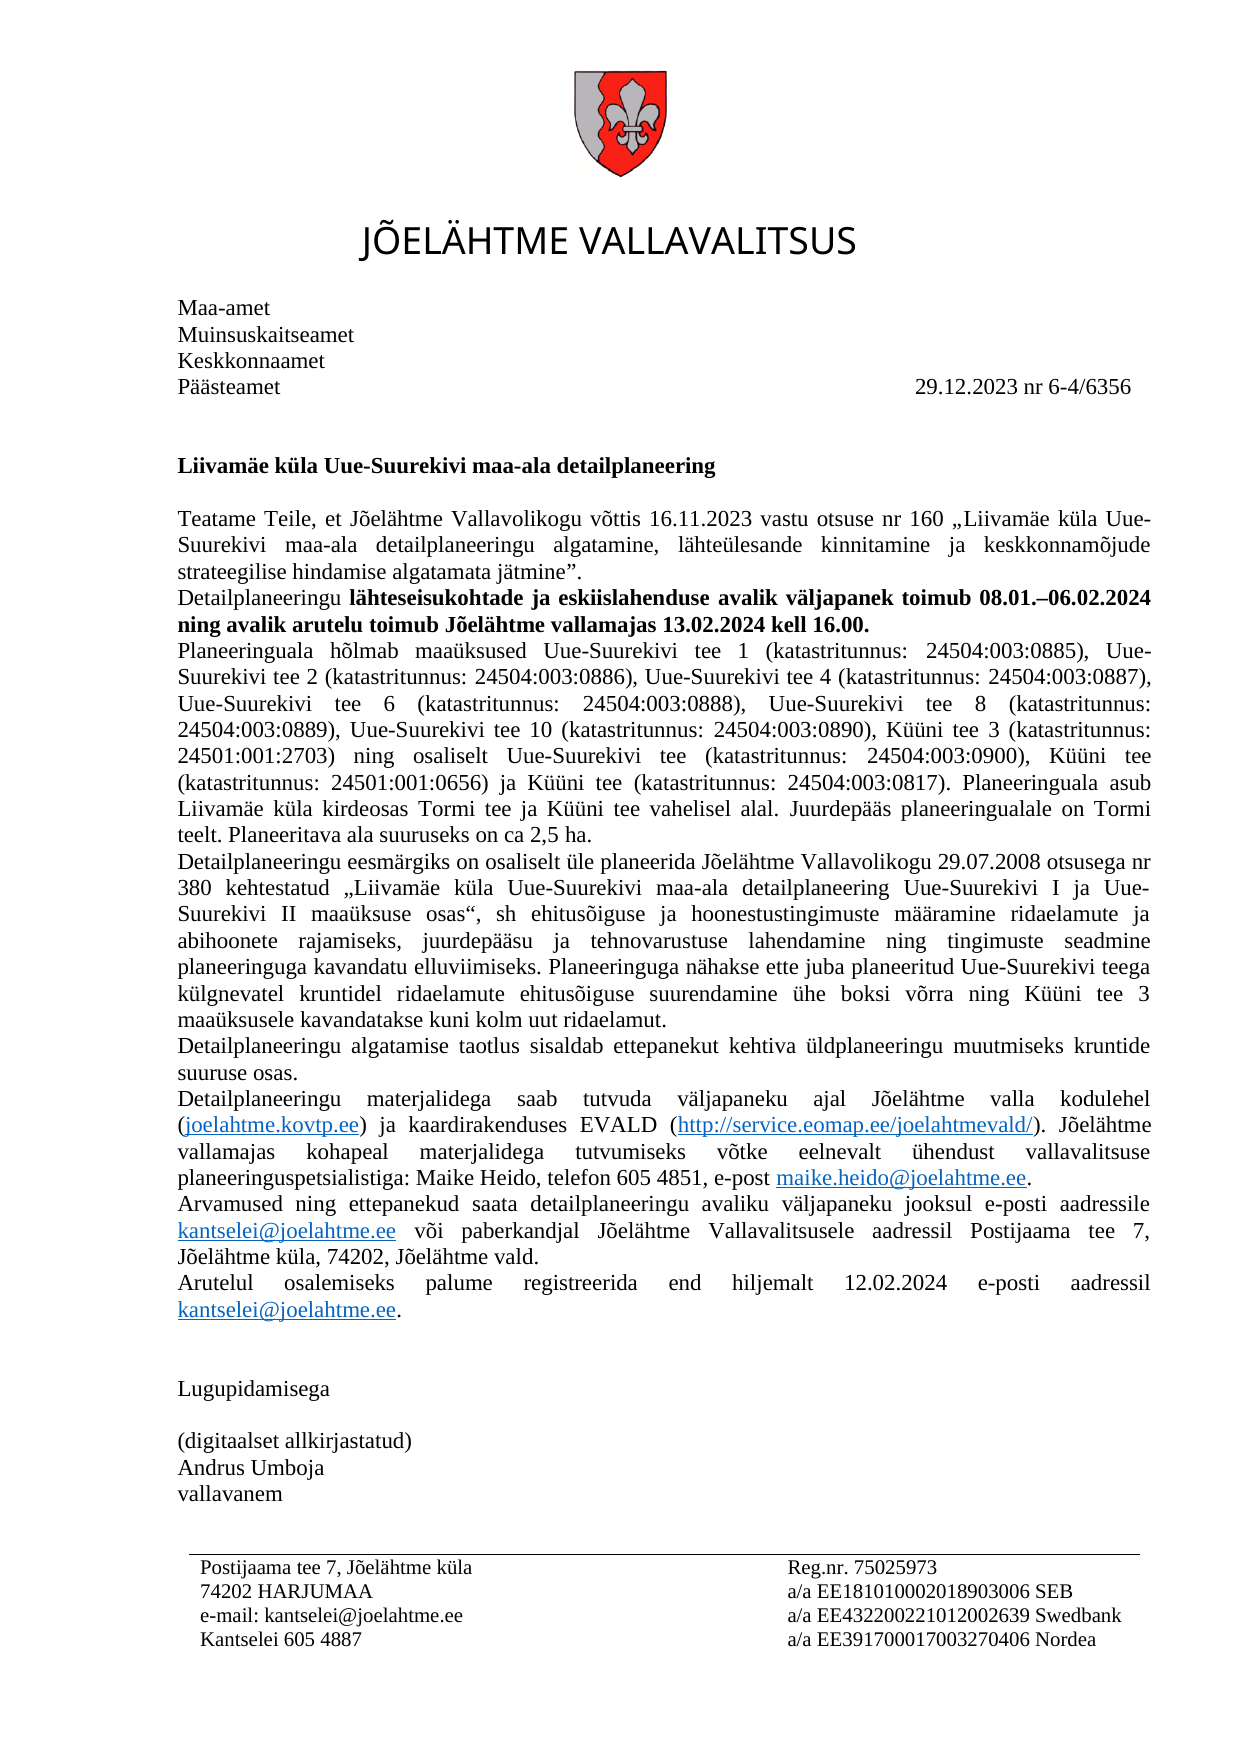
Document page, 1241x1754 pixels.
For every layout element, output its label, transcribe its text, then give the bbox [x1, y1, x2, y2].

text Detailplaneeringu lähteseisukohtade ja eskiislahenduse avalik väljapanek toimub 08.01.–06.02.2024 ning avalik arutelu toimub Jõelähtme vallamajas 13.02.2024 kell 16.00. [177, 584, 1152, 637]
text Detailplaneeringu eesmärgiks on osaliselt üle planeerida Jõelähtme Vallavolikogu 29.07.2008 otsusega nr 380 kehtestatud „Liivamäe küla Uue-Suurekivi maa-ala detailplaneering Uue-Suurekivi I ja Uue-Suurekivi II maaüksuse osas“, sh ehitusõiguse ja hoonestustingimuste määramine ridaelamute ja abihoonete rajamiseks, juurdepääsu ja tehnovarustuse lahendamine ning tingimuste seadmine planeeringuga kavandatu elluviimiseks. Planeeringuga nähakse ette juba planeeritud Uue-Suurekivi teega külgnevatel kruntidel ridaelamute ehitusõiguse suurendamine ühe boksi võrra ning Küüni tee 3 maaüksusele kavandatakse kuni kolm uut ridaelamut. [177, 848, 1152, 1032]
text Muinsuskaitseamet [177, 321, 1152, 347]
text Keskkonnaamet [177, 347, 1152, 373]
picture [573, 70, 668, 178]
text Päästeamet 29.12.2023 nr 6-4/6356 [177, 373, 1152, 400]
text Arvamused ning ettepanekud saata detailplaneeringu avaliku väljapaneku jooksul e-posti aadressile kantselei@joelahtme.ee või paberkandjal Jõelähtme Vallavalitsusele aadressil Postijaama tee 7, Jõelähtme küla, 74202, Jõelähtme vald. [177, 1190, 1152, 1269]
text Planeeringuala hõlmab maaüksused Uue-Suurekivi tee 1 (katastritunnus: 24504:003:0885), Uue-Suurekivi tee 2 (katastritunnus: 24504:003:0886), Uue-Suurekivi tee 4 (katastritunnus: 24504:003:0887), Uue-Suurekivi tee 6 (katastritunnus: 24504:003:0888), Uue-Suurekivi tee 8 (katastritunnus: 24504:003:0889), Uue-Suurekivi tee 10 (katastritunnus: 24504:003:0890), Küüni tee 3 (katastritunnus: 24501:001:2703) ning osaliselt Uue-Suurekivi tee (katastritunnus: 24504:003:0900), Küüni tee (katastritunnus: 24501:001:0656) ja Küüni tee (katastritunnus: 24504:003:0817). Planeeringuala asub Liivamäe küla kirdeosas Tormi tee ja Küüni tee vahelisel alal. Juurdepääs planeeringualale on Tormi teelt. Planeeritava ala suuruseks on ca 2,5 ha. [177, 637, 1152, 848]
text (digitaalset allkirjastatud) [177, 1428, 1152, 1454]
text vallavanem [177, 1480, 1152, 1507]
text Liivamäe küla Uue-Suurekivi maa-ala detailplaneering [177, 452, 1152, 479]
subtitle JÕELÄHTME VALLAVALITSUS [177, 214, 1152, 266]
text Maa-amet [177, 294, 1152, 321]
text Arutelul osalemiseks palume registreerida end hiljemalt 12.02.2024 e-posti aadressil kantselei@joelahtme.ee. [177, 1269, 1152, 1322]
text Detailplaneeringu materjalidega saab tutvuda väljapaneku ajal Jõelähtme valla kodulehel (joelahtme.kovtp.ee) ja kaardirakenduses EVALD (http://service.eomap.ee/joelahtmevald/). Jõelähtme vallamajas kohapeal materjalidega tutvumiseks võtke eelnevalt ühendust vallavalitsuse planeeringuspetsialistiga: Maike Heido, telefon 605 4851, e-post maike.heido@joelahtme.ee. [177, 1085, 1152, 1190]
text Detailplaneeringu algatamise taotlus sisaldab ettepanekut kehtiva üldplaneeringu muutmiseks kruntide suuruse osas. [177, 1032, 1152, 1085]
text Andrus Umboja [177, 1454, 1152, 1480]
text Lugupidamisega [177, 1375, 1152, 1401]
text Teatame Teile, et Jõelähtme Vallavolikogu võttis 16.11.2023 vastu otsuse nr 160 „Liivamäe küla Uue-Suurekivi maa-ala detailplaneeringu algatamine, lähteülesande kinnitamine ja keskkonnamõjude strateegilise hindamise algatamata jätmine”. [177, 505, 1152, 584]
